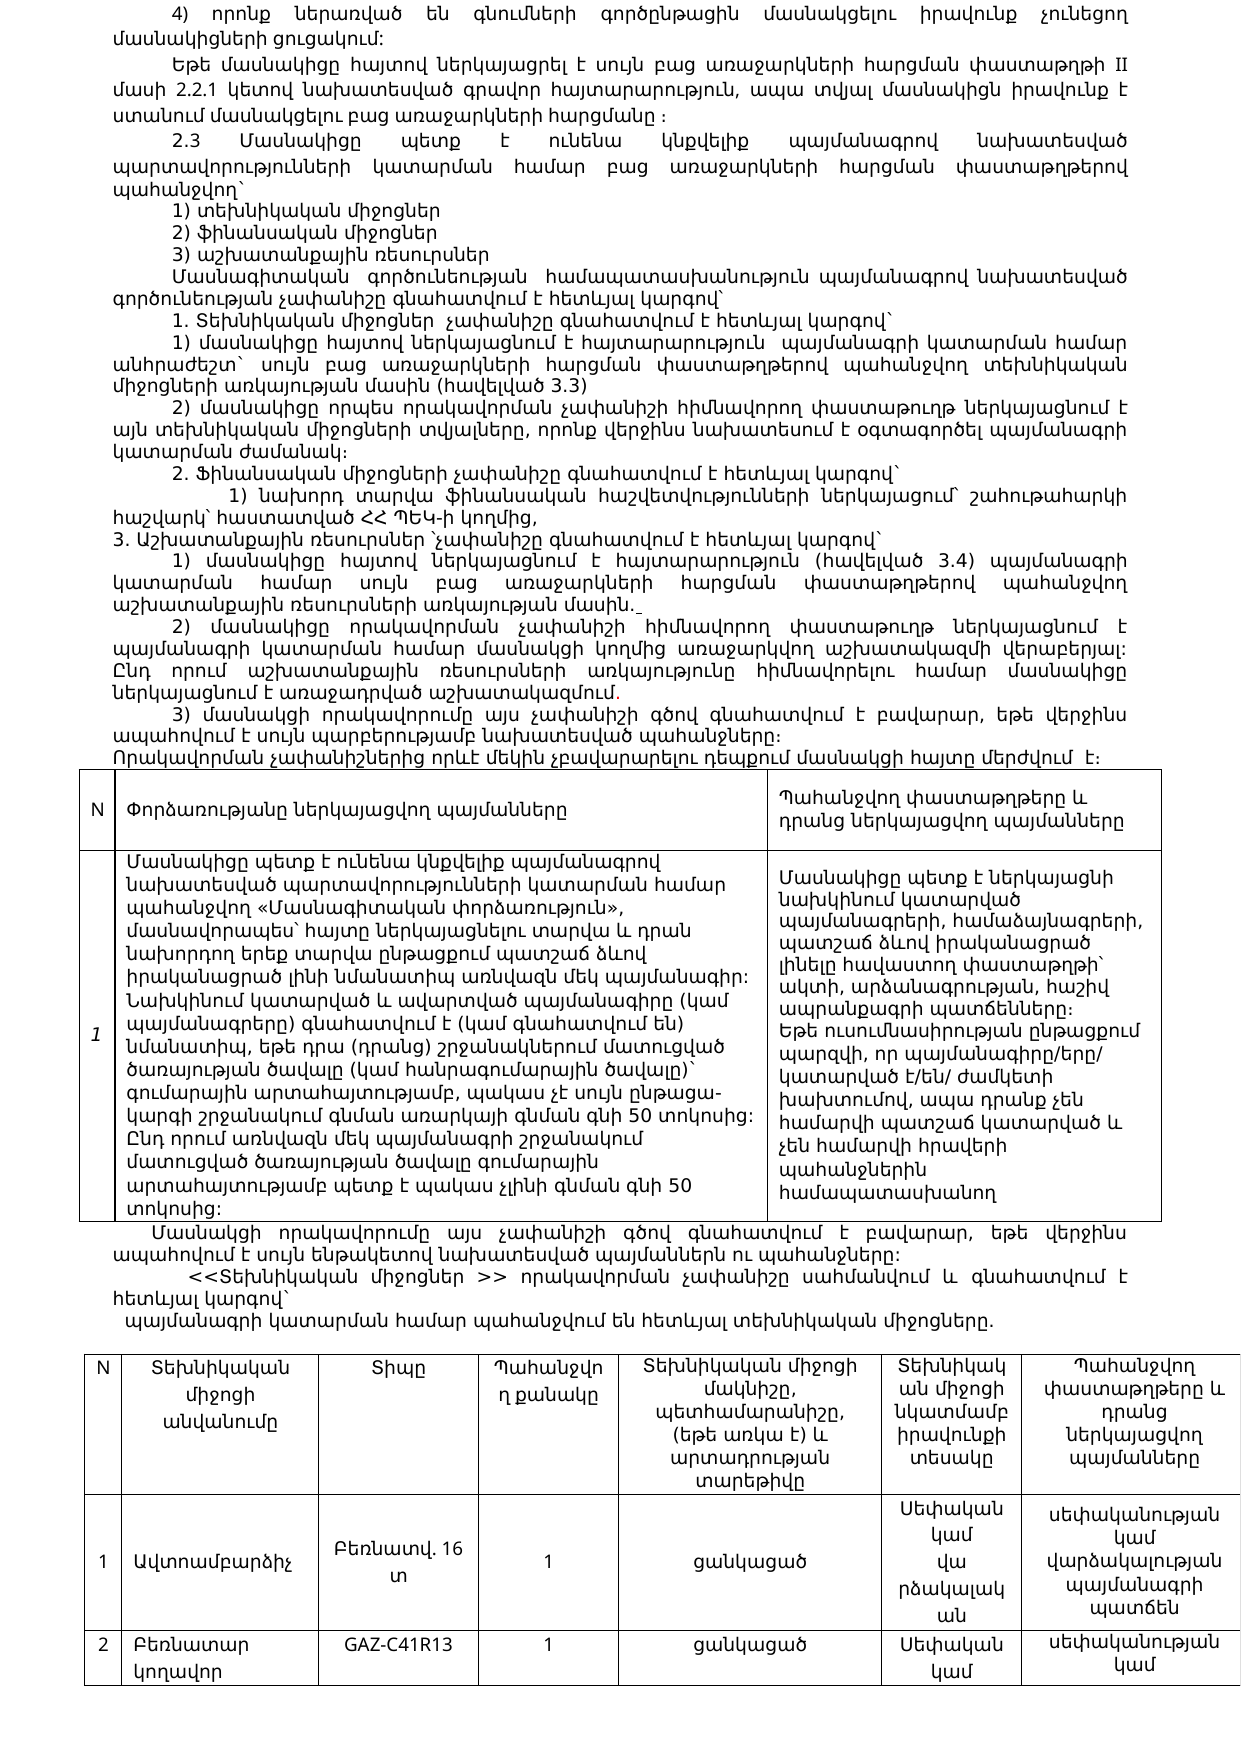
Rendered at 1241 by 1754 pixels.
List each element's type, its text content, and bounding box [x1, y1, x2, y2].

table_header Փորձառությանը ներկայացվող պայմանները [116, 770, 767, 850]
table_cell Բեռնատար կողավոր [122, 1631, 318, 1685]
text 1) մասնակիցը հայտով ներկայացնում է հայտարարություն (հավելված 3.4) պայմանագրի կատարման համար սույն բաց առաջարկների հարցման փաստաթղթերով պահանջվող աշխատանքային ռեսուրսների առկայության մասին. [112, 551, 1128, 616]
table_cell Ավտոամբարձիչ [122, 1495, 318, 1630]
table_header N [85, 1355, 121, 1494]
table_cell 1 [479, 1631, 618, 1685]
text 3. Աշխատանքային ռեսուրսներ ՝չափանիշը գնահատվում է հետևյալ կարգով` [112, 529, 1128, 551]
text 1) նախորդ տարվա ֆինանսական հաշվետվությունների ներկայացում՝ շահութահարկի հաշվարկ՝ հաստատված ՀՀ ՊԵԿ-ի կողմից, [112, 485, 1128, 529]
table_header Պահանջվող փաստաթղթերը և դրանց ներկայացվող պայմանները [1022, 1355, 1240, 1494]
table_cell GAZ-C41R13 [319, 1631, 478, 1685]
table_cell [1022, 1631, 1240, 1685]
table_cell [882, 1631, 1021, 1685]
text 1. Տեխնիկական միջոցներ չափանիշը գնահատվում է հետևյալ կարգով` [112, 310, 1128, 332]
table_cell 1 [479, 1495, 618, 1630]
table_cell Մասնակիցը պետք է ունենա կնքվելիք պայմանագրով նախատեսված պարտավորությունների կատարման համար պահանջվող «Մասնագիտական փորձառություն», մասնավորապես՝ հայտը ներկայացնելու տարվա և դրան նախորդող երեք տարվա ընթացքում պատշաճ ձևով իրականացրած լինի նմանատիպ առնվազն մեկ պայմանագիր: Նախկինում կատարված և ավարտված պայմանագիրը (կամ պայմանագրերը) գնահատվում է (կամ գնահատվում են) նմանատիպ, եթե դրա (դրանց) շրջանակներում մատուցված ծառայության ծավալը (կամ հանրագումարային ծավալը)` գումարային արտահայտությամբ, պակաս չէ սույն ընթացա-կարգի շրջանակում գնման առարկայի գնման գնի 50 տոկոսից: Ընդ որում առնվազն մեկ պայմանագրի շրջանակում մատուցված ծառայության ծավալը գումարային արտահայտությամբ պետք է պակաս չլինի գնման գնի 50 տոկոսից: [116, 851, 767, 1221]
text 1) տեխնիկական միջոցներ [112, 201, 1128, 222]
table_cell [1022, 1495, 1240, 1630]
text պայմանագրի կատարման համար պահանջվում են հետևյալ տեխնիկական միջոցները. [112, 1310, 1128, 1332]
text 2) ֆինանսական միջոցներ [112, 222, 1128, 244]
table_header Պահանջվող փաստաթղթերը և դրանց ներկայացվող պայմանները [768, 770, 1161, 850]
text 2) մասնակիցը որակավորման չափանիշի հիմնավորող փաստաթուղթ ներկայացնում է պայմանագրի կատարման համար մասնակցի կողմից առաջարկվող աշխատակազմի վերաբերյալ: Ընդ որում աշխատանքային ռեսուրսների առկայությունը հիմնավորելու համար մասնակիցը ներկայացնում է առաջադրված աշխատակազմում. [112, 616, 1128, 704]
table_header Տիպը [319, 1355, 478, 1494]
text 3) աշխատանքային ռեսուրսներ [112, 244, 1128, 266]
text 2) մասնակիցը որպես որակավորման չափանիշի հիմնավորող փաստաթուղթ ներկայացնում է այն տեխնիկական միջոցների տվյալները, որոնք վերջինս նախատեսում է օգտագործել պայմանագրի կատարման ժամանակ։ [112, 397, 1128, 463]
text Եթե մասնակիցը հայտով ներկայացրել է սույն բաց առաջարկների հարցման փաստաթղթի II մասի 2.2.1 կետով նախատեսված գրավոր հայտարարություն, ապա տվյալ մասնակիցն իրավունք է ստանում մասնակցելու բաց առաջարկների հարցմանը ։ [112, 51, 1128, 128]
text 1) մասնակիցը հայտով ներկայացնում է հայտարարություն պայմանագրի կատարման համար անհրաժեշտ` սույն բաց առաջարկների հարցման փաստաթղթերով պահանջվող տեխնիկական միջոցների առկայության մասին (հավելված 3.3) [112, 332, 1128, 397]
table_header N [80, 770, 114, 850]
text 3) մասնակցի որակավորումը այս չափանիշի գծով գնահատվում է բավարար, եթե վերջինս ապահովում է սույն պարբերությամբ նախատեսված պահանջները։ [112, 704, 1128, 747]
text 2.3 Մասնակիցը պետք է ունենա կնքվելիք պայմանագրով նախատեսված պարտավորությունների կատարման համար բաց առաջարկների հարցման փաստաթղթերով պահանջվող` [112, 128, 1128, 201]
table_cell 2 [85, 1631, 121, 1685]
table_cell ցանկացած [619, 1631, 881, 1685]
table_cell Բեռնատվ. 16 տ [319, 1495, 478, 1630]
table_cell 1 [80, 851, 114, 1221]
text 2. Ֆինանսական միջոցների չափանիշը գնահատվում է հետևյալ կարգով` [112, 463, 1128, 485]
text Մասնագիտական գործունեության համապատասխանություն պայմանագրով նախատեսված գործունեության չափանիշը գնահատվում է հետևյալ կարգով՝ [112, 266, 1128, 310]
table_cell Մասնակիցը պետք է ներկայացնի նախկինում կատարված պայմանագրերի, համաձայնագրերի, պատշաճ ձևով իրականացրած լինելը հավաստող փաստաթղթի՝ ակտի, արձանագրության, հաշիվ ապրանքագրի պատճենները։ Եթե ուսումնասիրության ընթացքում պարզվի, որ պայմանագիրը/երը/ կատարված է/են/ ժամկետի խախտումով, ապա դրանք չեն համարվի պատշաճ կատարված և չեն համարվի հրավերի պահանջներին համապատասխանող [768, 851, 1161, 1221]
text Մասնակցի որակավորումը այս չափանիշի գծով գնահատվում է բավարար, եթե վերջինս ապահովում է սույն ենթակետով նախատեսված պայմաններն ու պահանջները: [112, 1222, 1128, 1266]
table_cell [882, 1495, 1021, 1630]
table_header Պահանջվող քանակը [479, 1355, 618, 1494]
table_header Տեխնիկական միջոցի անվանումը [122, 1355, 318, 1494]
table_cell 1 [85, 1495, 121, 1630]
text 4) որոնք ներառված են գնումների գործընթացին մասնակցելու իրավունք չունեցող մասնակիցների ցուցակում: [112, 0, 1128, 51]
text Որակավորման չափանիշներից որևէ մեկին չբավարարելու դեպքում մասնակցի հայտը մերժվում է։ [112, 747, 1128, 769]
table_header Տեխնիկական միջոցի նկատմամբ իրավունքի տեսակը [882, 1355, 1021, 1494]
text <<Տեխնիկական միջոցներ >> որակավորման չափանիշը սահմանվում և գնահատվում է հետևյալ կարգով` [112, 1266, 1128, 1310]
table_header Տեխնիկական միջոցի մակնիշը, պետհամարանիշը, (եթե առկա է) և արտադրության տարեթիվը [619, 1355, 881, 1494]
table_cell ցանկացած [619, 1495, 881, 1630]
